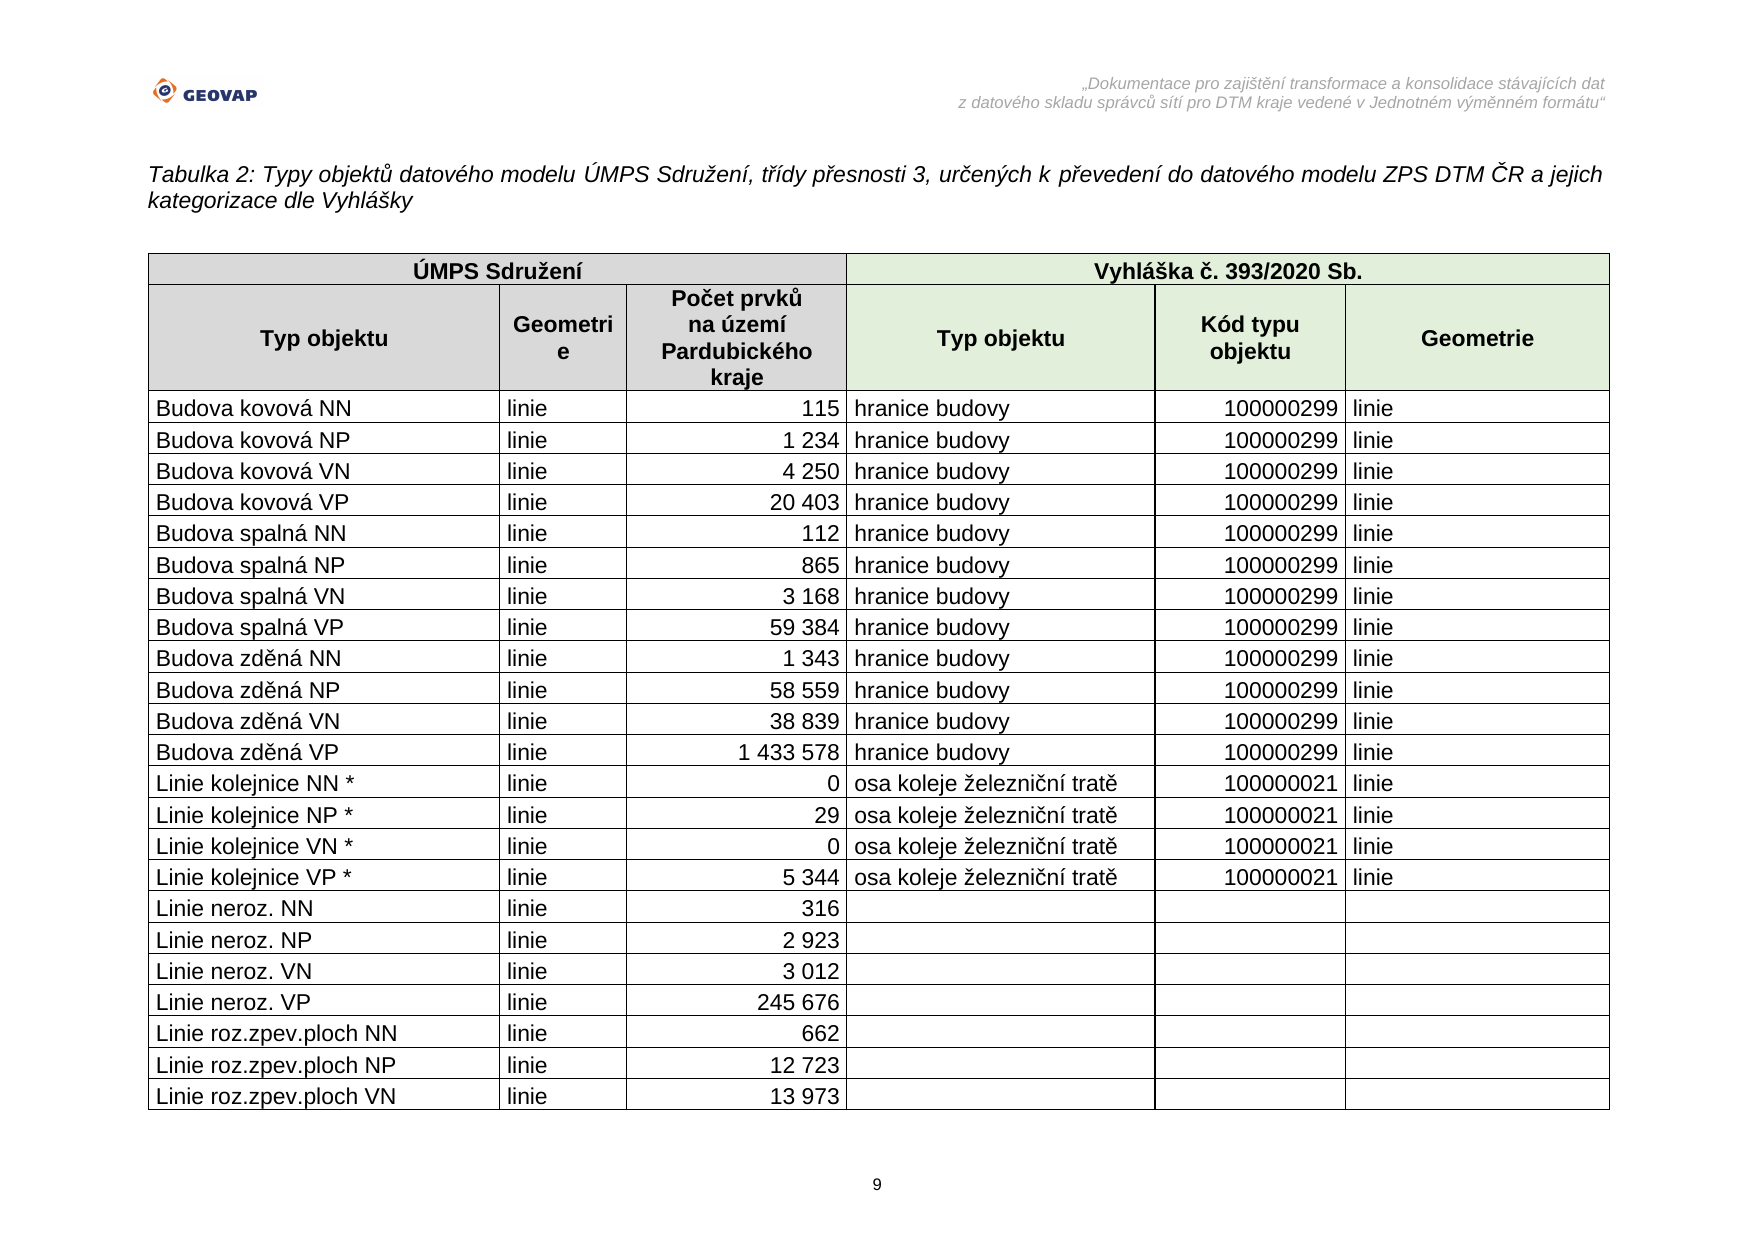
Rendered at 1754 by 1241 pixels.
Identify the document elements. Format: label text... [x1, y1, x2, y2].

table_cell Linie roz.zpev.ploch NN [149, 1016, 499, 1047]
table_cell linie [500, 829, 626, 859]
table_cell 0 [627, 766, 846, 797]
table_cell 100000299 [1156, 673, 1345, 703]
table_cell 100000021 [1156, 829, 1345, 859]
table_cell linie [1346, 673, 1609, 703]
table_cell Linie neroz. NN [149, 891, 499, 922]
table_cell linie [500, 985, 626, 1015]
table_cell linie [1346, 704, 1609, 734]
table_cell Budova zděná NN [149, 641, 499, 672]
table_cell 13 973 [627, 1079, 846, 1109]
table_cell linie [500, 673, 626, 703]
table_cell linie [500, 454, 626, 484]
table_cell linie [500, 485, 626, 515]
table_cell Geometrie [500, 285, 626, 390]
table_cell hranice budovy [847, 391, 1154, 422]
table_cell Linie neroz. VN [149, 954, 499, 984]
table_cell linie [500, 423, 626, 453]
table_cell 12 723 [627, 1048, 846, 1078]
table_cell linie [500, 391, 626, 422]
table_cell Počet prvků na území Pardubického kraje [627, 285, 846, 390]
table_cell Typ objektu [847, 285, 1154, 390]
table_cell linie [500, 735, 626, 765]
table_cell linie [1346, 579, 1609, 609]
table_cell linie [500, 579, 626, 609]
table_cell [847, 954, 1154, 984]
table_cell Budova zděná VP [149, 735, 499, 765]
picture [145, 75, 264, 107]
table_cell [847, 1016, 1154, 1047]
table_cell linie [1346, 860, 1609, 890]
table_cell 100000021 [1156, 798, 1345, 828]
table_cell [847, 891, 1154, 922]
table_cell linie [500, 1048, 626, 1078]
table_cell hranice budovy [847, 735, 1154, 765]
table_cell hranice budovy [847, 423, 1154, 453]
table_cell [1156, 891, 1345, 922]
table_cell hranice budovy [847, 516, 1154, 547]
table_cell linie [1346, 516, 1609, 547]
table_cell linie [1346, 548, 1609, 578]
table_cell 1 433 578 [627, 735, 846, 765]
table_cell Budova spalná VN [149, 579, 499, 609]
table_cell Linie kolejnice NN * [149, 766, 499, 797]
table_cell osa koleje železniční tratě [847, 829, 1154, 859]
table_cell 59 384 [627, 610, 846, 640]
table_cell 662 [627, 1016, 846, 1047]
table_cell [1346, 1048, 1609, 1078]
table_cell 100000021 [1156, 860, 1345, 890]
table_cell hranice budovy [847, 454, 1154, 484]
table_cell Linie kolejnice VN * [149, 829, 499, 859]
table_cell linie [500, 1016, 626, 1047]
table_cell linie [500, 1079, 626, 1109]
table_cell [1156, 954, 1345, 984]
table_cell Kód typu objektu [1156, 285, 1345, 390]
table_cell [1156, 923, 1345, 953]
table_cell 5 344 [627, 860, 846, 890]
table_cell Budova spalná NP [149, 548, 499, 578]
table_cell 100000299 [1156, 641, 1345, 672]
table_cell linie [500, 766, 626, 797]
table_cell Budova spalná NN [149, 516, 499, 547]
table_cell 100000299 [1156, 579, 1345, 609]
table_cell 115 [627, 391, 846, 422]
table_cell hranice budovy [847, 485, 1154, 515]
table_cell osa koleje železniční tratě [847, 860, 1154, 890]
table_cell linie [500, 954, 626, 984]
table_cell 100000299 [1156, 704, 1345, 734]
table_cell linie [500, 860, 626, 890]
table_cell linie [500, 641, 626, 672]
table_cell linie [500, 548, 626, 578]
table_cell linie [500, 704, 626, 734]
table_cell linie [1346, 641, 1609, 672]
table_cell Budova zděná NP [149, 673, 499, 703]
table_cell [847, 985, 1154, 1015]
table_cell linie [500, 610, 626, 640]
table_cell 20 403 [627, 485, 846, 515]
table_cell 3 012 [627, 954, 846, 984]
table_cell linie [500, 891, 626, 922]
table_cell 100000299 [1156, 516, 1345, 547]
table_cell linie [1346, 829, 1609, 859]
table_cell 4 250 [627, 454, 846, 484]
table_cell Budova spalná VP [149, 610, 499, 640]
table_cell linie [500, 798, 626, 828]
table_cell linie [1346, 391, 1609, 422]
table_cell Linie neroz. VP [149, 985, 499, 1015]
table_cell 100000299 [1156, 485, 1345, 515]
table_cell 100000299 [1156, 610, 1345, 640]
table_cell Geometrie [1346, 285, 1609, 390]
table_cell 865 [627, 548, 846, 578]
table_cell [1346, 923, 1609, 953]
table_cell hranice budovy [847, 579, 1154, 609]
table_cell linie [1346, 798, 1609, 828]
table_cell 38 839 [627, 704, 846, 734]
table_cell [847, 1048, 1154, 1078]
table_cell [847, 1079, 1154, 1109]
table_cell hranice budovy [847, 704, 1154, 734]
table_cell [1156, 1048, 1345, 1078]
table_cell 245 676 [627, 985, 846, 1015]
table_cell 29 [627, 798, 846, 828]
table_cell Budova kovová NN [149, 391, 499, 422]
table_header Vyhláška č. 393/2020 Sb. [847, 254, 1609, 284]
table_cell Budova kovová NP [149, 423, 499, 453]
table_cell linie [1346, 454, 1609, 484]
table_cell [1156, 985, 1345, 1015]
table_cell [1346, 891, 1609, 922]
table_cell 58 559 [627, 673, 846, 703]
table_cell linie [1346, 423, 1609, 453]
table_cell 3 168 [627, 579, 846, 609]
table_cell [847, 923, 1154, 953]
table_cell 1 234 [627, 423, 846, 453]
table_cell 100000021 [1156, 766, 1345, 797]
table_cell 100000299 [1156, 548, 1345, 578]
table_cell linie [1346, 766, 1609, 797]
table_cell Budova kovová VP [149, 485, 499, 515]
table_cell hranice budovy [847, 548, 1154, 578]
table_cell Linie kolejnice VP * [149, 860, 499, 890]
table_cell Linie roz.zpev.ploch VN [149, 1079, 499, 1109]
table_cell 112 [627, 516, 846, 547]
table_cell Budova kovová VN [149, 454, 499, 484]
table_cell [1346, 1016, 1609, 1047]
table_cell Linie roz.zpev.ploch NP [149, 1048, 499, 1078]
table_cell 100000299 [1156, 454, 1345, 484]
table_cell linie [500, 516, 626, 547]
table_header ÚMPS Sdružení [149, 254, 846, 284]
table_cell Linie kolejnice NP * [149, 798, 499, 828]
table_cell 2 923 [627, 923, 846, 953]
table_cell linie [1346, 485, 1609, 515]
table_cell osa koleje železniční tratě [847, 766, 1154, 797]
table_cell [1156, 1016, 1345, 1047]
table_cell 0 [627, 829, 846, 859]
table_cell [1346, 954, 1609, 984]
table_cell Budova zděná VN [149, 704, 499, 734]
table_cell Linie neroz. NP [149, 923, 499, 953]
table_cell [1346, 1079, 1609, 1109]
table_cell Typ objektu [149, 285, 499, 390]
table_cell 1 343 [627, 641, 846, 672]
table_cell linie [1346, 610, 1609, 640]
table_cell 100000299 [1156, 423, 1345, 453]
table_cell osa koleje železniční tratě [847, 798, 1154, 828]
table_cell 100000299 [1156, 391, 1345, 422]
text Tabulka 2: Typy objektů datového modelu ÚMPS Sdružení, třídy přesnosti 3, určených k převedení do datového modelu ZPS DTM ČR a jejich kategorizace dle Vyhlášky [148, 161, 1606, 214]
table_cell hranice budovy [847, 641, 1154, 672]
table_cell 316 [627, 891, 846, 922]
table_cell [1346, 985, 1609, 1015]
table_cell 100000299 [1156, 735, 1345, 765]
table_cell linie [500, 923, 626, 953]
table_cell hranice budovy [847, 673, 1154, 703]
table_cell hranice budovy [847, 610, 1154, 640]
table_cell [1156, 1079, 1345, 1109]
table_cell linie [1346, 735, 1609, 765]
